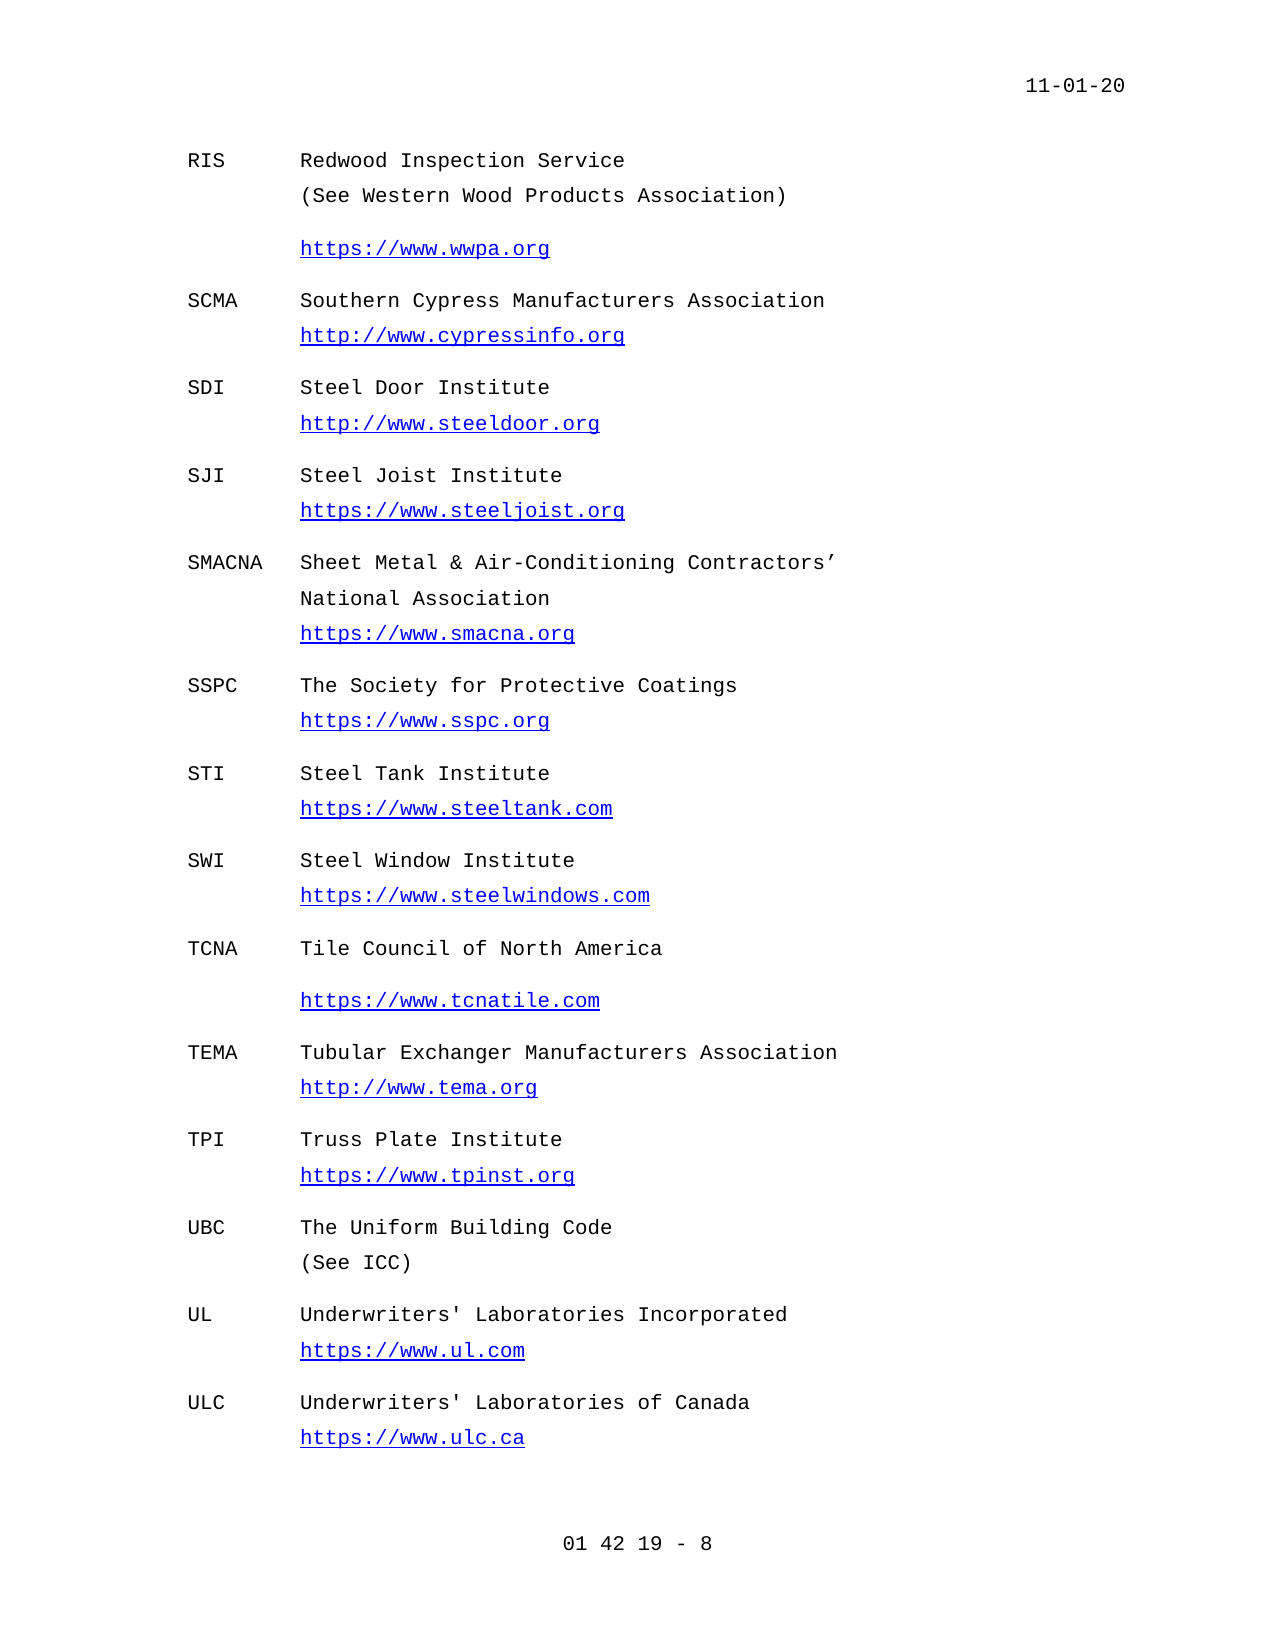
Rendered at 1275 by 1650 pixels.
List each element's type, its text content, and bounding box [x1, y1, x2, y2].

text TCNA Tile Council of North America [187, 937, 1125, 961]
text https://www.wwpa.org [187, 237, 1125, 261]
text RIS Redwood Inspection Service (See Western Wood Products Association) [187, 150, 1125, 209]
text TPI Truss Plate Institute https://www.tpinst.org [187, 1129, 1125, 1188]
text https://www.tcnatile.com [187, 989, 1125, 1013]
text STI Steel Tank Institute https://www.steeltank.com [187, 762, 1125, 822]
text TEMA Tubular Exchanger Manufacturers Association http://www.tema.org [187, 1042, 1125, 1101]
text SMACNA Sheet Metal & Air-Conditioning Contractors’ National Association https://www.smacna.org [187, 552, 1125, 647]
text SCMA Southern Cypress Manufacturers Association http://www.cypressinfo.org [187, 289, 1125, 349]
text SWI Steel Window Institute https://www.steelwindows.com [187, 850, 1125, 909]
text SJI Steel Joist Institute https://www.steeljoist.org [187, 464, 1125, 524]
text ULC Underwriters' Laboratories of Canada https://www.ulc.ca [187, 1392, 1125, 1451]
text SSPC The Society for Protective Coatings https://www.sspc.org [187, 675, 1125, 734]
text UL Underwriters' Laboratories Incorporated https://www.ul.com [187, 1304, 1125, 1363]
text SDI Steel Door Institute http://www.steeldoor.org [187, 377, 1125, 436]
text UBC The Uniform Building Code (See ICC) [187, 1217, 1125, 1276]
